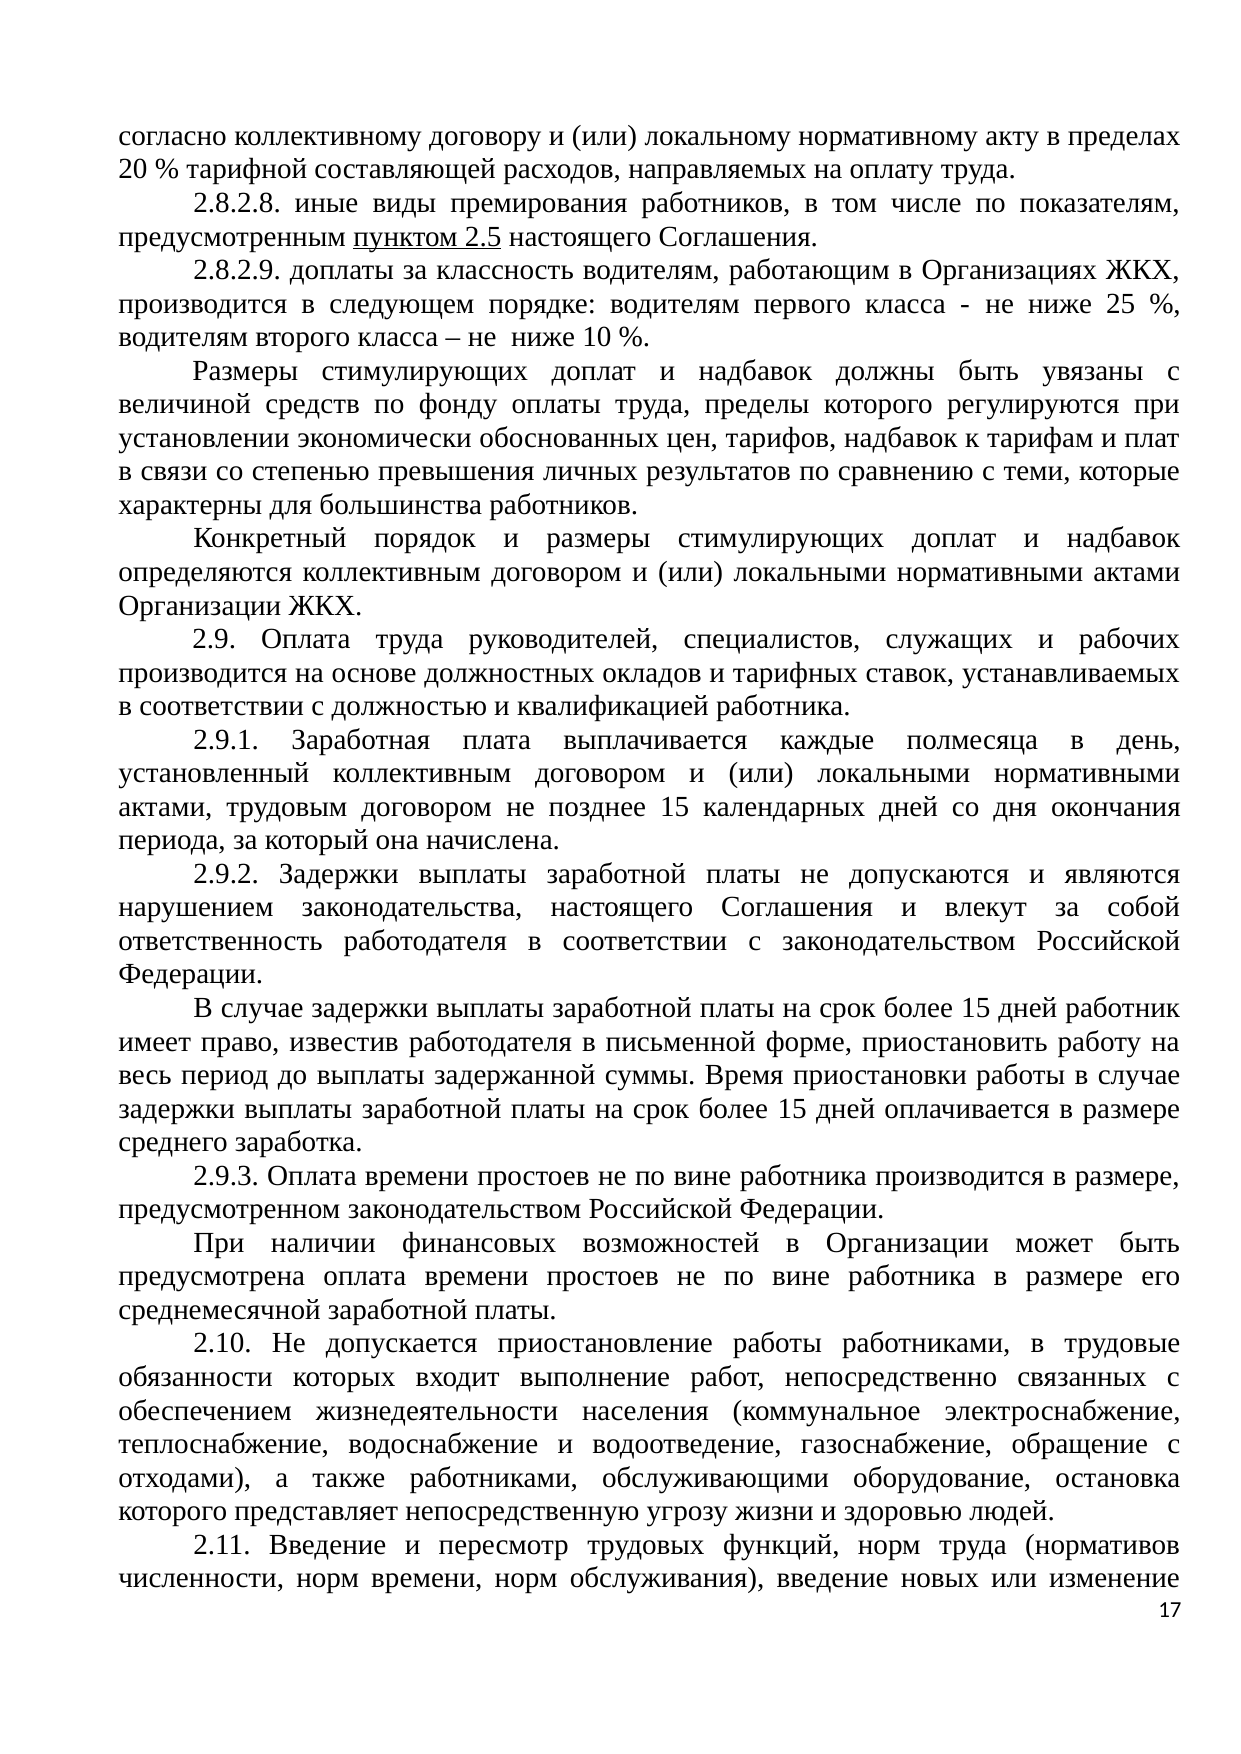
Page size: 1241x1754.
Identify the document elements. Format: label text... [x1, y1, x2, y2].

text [118, 1527, 1181, 1594]
text При наличии финансовых возможностей в Организации может быть предусмотрена оплата времени простоев не по вине работника в размере его среднемесячной заработной платы. [118, 1225, 1181, 1326]
text 2.8.2.9. доплаты за классность водителям, работающим в Организациях ЖКХ, производится в следующем порядке: водителям первого класса - не ниже 25 %, водителям второго класса – не ниже 10 %. [118, 252, 1181, 353]
text 2.9. Оплата труда руководителей, специалистов, служащих и рабочих производится на основе должностных окладов и тарифных ставок, устанавливаемых в соответствии с должностью и квалификацией работника. [118, 621, 1181, 722]
text Размеры стимулирующих доплат и надбавок должны быть увязаны с величиной средств по фонду оплаты труда, пределы которого регулируются при установлении экономически обоснованных цен, тарифов, надбавок к тарифам и плат в связи со степенью превышения личных результатов по сравнению с теми, которые характерны для большинства работников. [118, 353, 1181, 521]
text 2.10. Не допускается приостановление работы работниками, в трудовые обязанности которых входит выполнение работ, непосредственно связанных с обеспечением жизнедеятельности населения (коммунальное электроснабжение, теплоснабжение, водоснабжение и водоотведение, газоснабжение, обращение с отходами), а также работниками, обслуживающими оборудование, остановка которого представляет непосредственную угрозу жизни и здоровью людей. [118, 1326, 1181, 1527]
text 2.9.1. Заработная плата выплачивается каждые полмесяца в день, установленный коллективным договором и (или) локальными нормативными актами, трудовым договором не позднее 15 календарных дней со дня окончания периода, за который она начислена. [118, 722, 1181, 856]
text 2.8.2.8. иные виды премирования работников, в том числе по показателям, предусмотренным пунктом 2.5 настоящего Соглашения. [118, 185, 1181, 252]
text 2.9.3. Оплата времени простоев не по вине работника производится в размере, предусмотренном законодательством Российской Федерации. [118, 1158, 1181, 1225]
text В случае задержки выплаты заработной платы на срок более 15 дней работник имеет право, известив работодателя в письменной форме, приостановить работу на весь период до выплаты задержанной суммы. Время приостановки работы в случае задержки выплаты заработной платы на срок более 15 дней оплачивается в размере среднего заработка. [118, 990, 1181, 1158]
text 2.9.2. Задержки выплаты заработной платы не допускаются и являются нарушением законодательства, настоящего Соглашения и влекут за собой ответственность работодателя в соответствии с законодательством Российской Федерации. [118, 856, 1181, 990]
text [118, 118, 1181, 185]
text Конкретный порядок и размеры стимулирующих доплат и надбавок определяются коллективным договором и (или) локальными нормативными актами Организации ЖКХ. [118, 521, 1181, 621]
